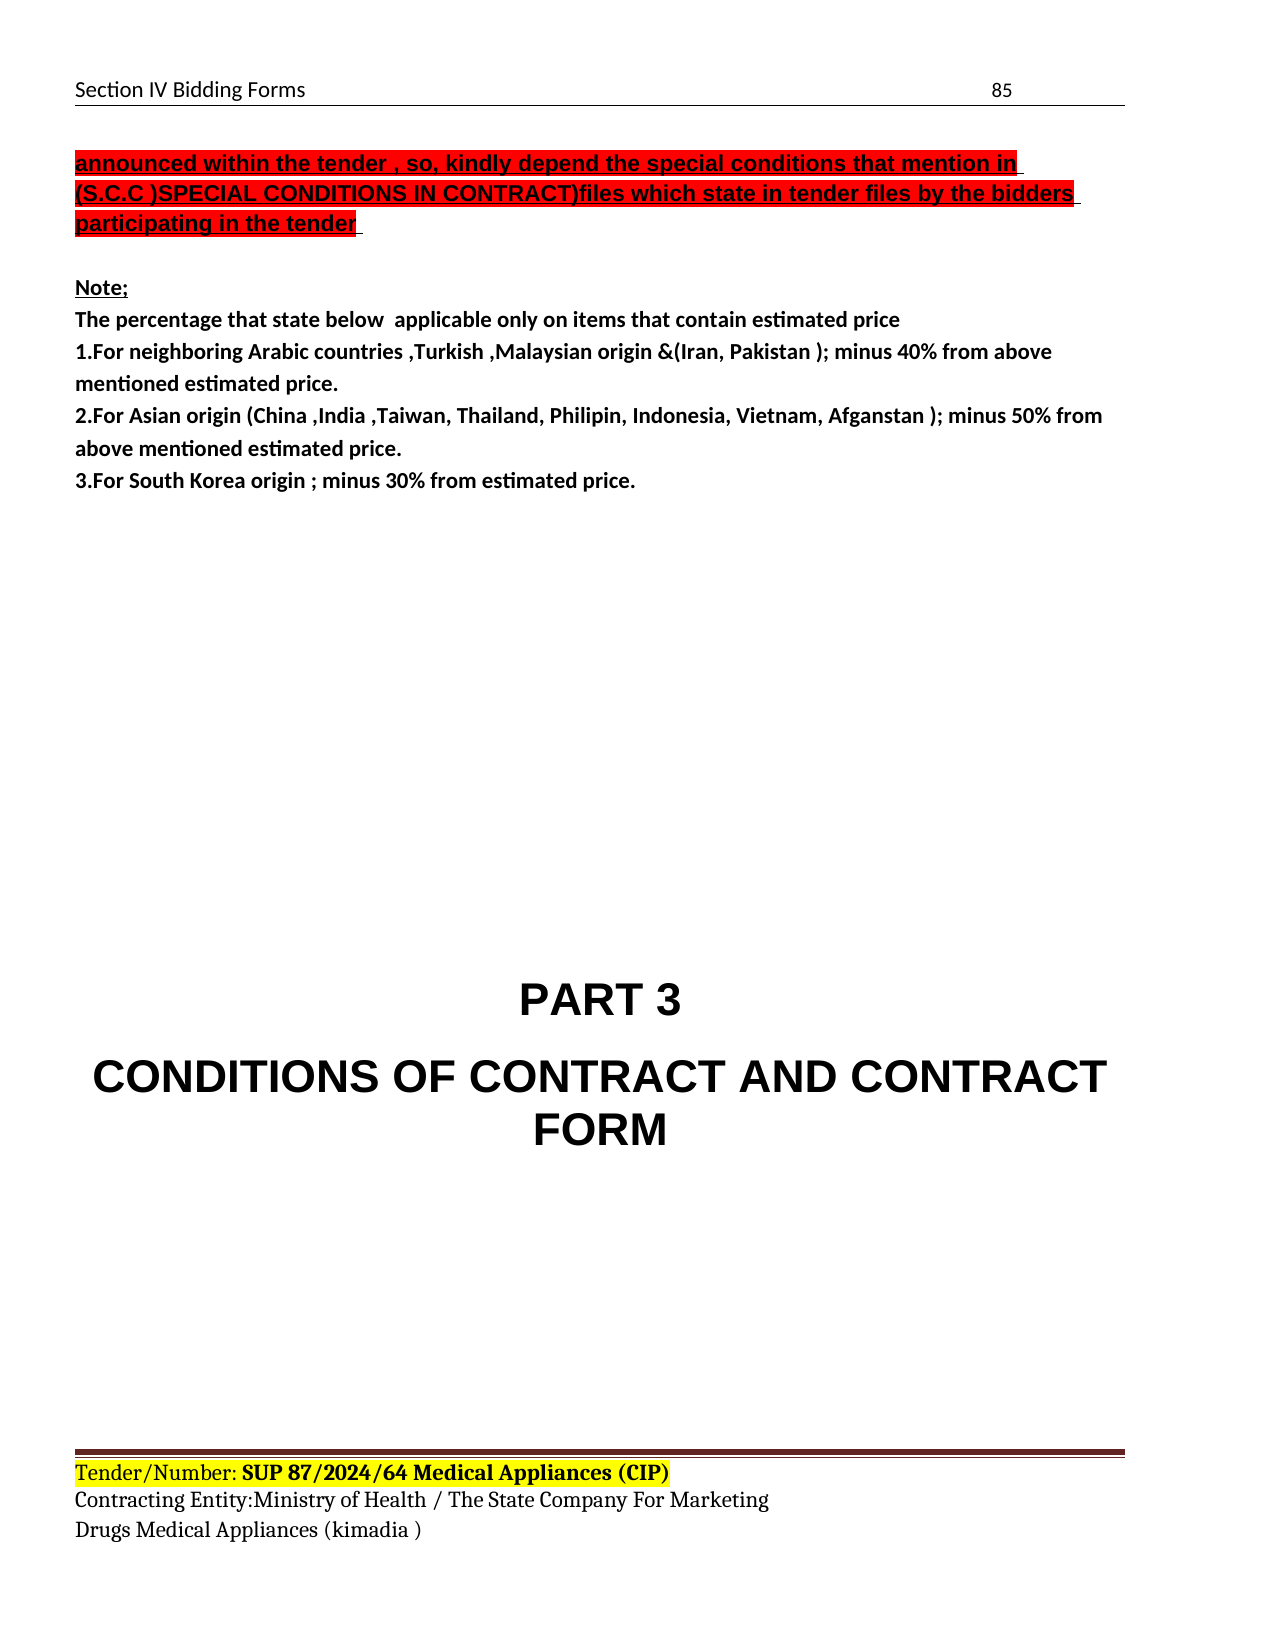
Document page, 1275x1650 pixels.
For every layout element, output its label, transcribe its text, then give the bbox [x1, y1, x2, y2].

text The percentage that state below applicable only on items that contain estimated price [75, 305, 1110, 333]
text CONDITIONS OF CONTRACT AND CONTRACT FORM [75, 1050, 1125, 1155]
text PART 3 [75, 972, 1125, 1025]
text 2.For Asian origin (China ,India ,Taiwan, Thailand, Philipin, Indonesia, Vietnam, Afganstan ); minus 50% from above mentioned estimated price. [75, 402, 1110, 462]
text Note; [75, 273, 1110, 301]
text 3.For South Korea origin ; minus 30% from estimated price. [75, 466, 1110, 494]
text 1.For neighboring Arabic countries ,Turkish ,Malaysian origin &(Iran, Pakistan ); minus 40% from above mentioned estimated price. [75, 337, 1110, 397]
